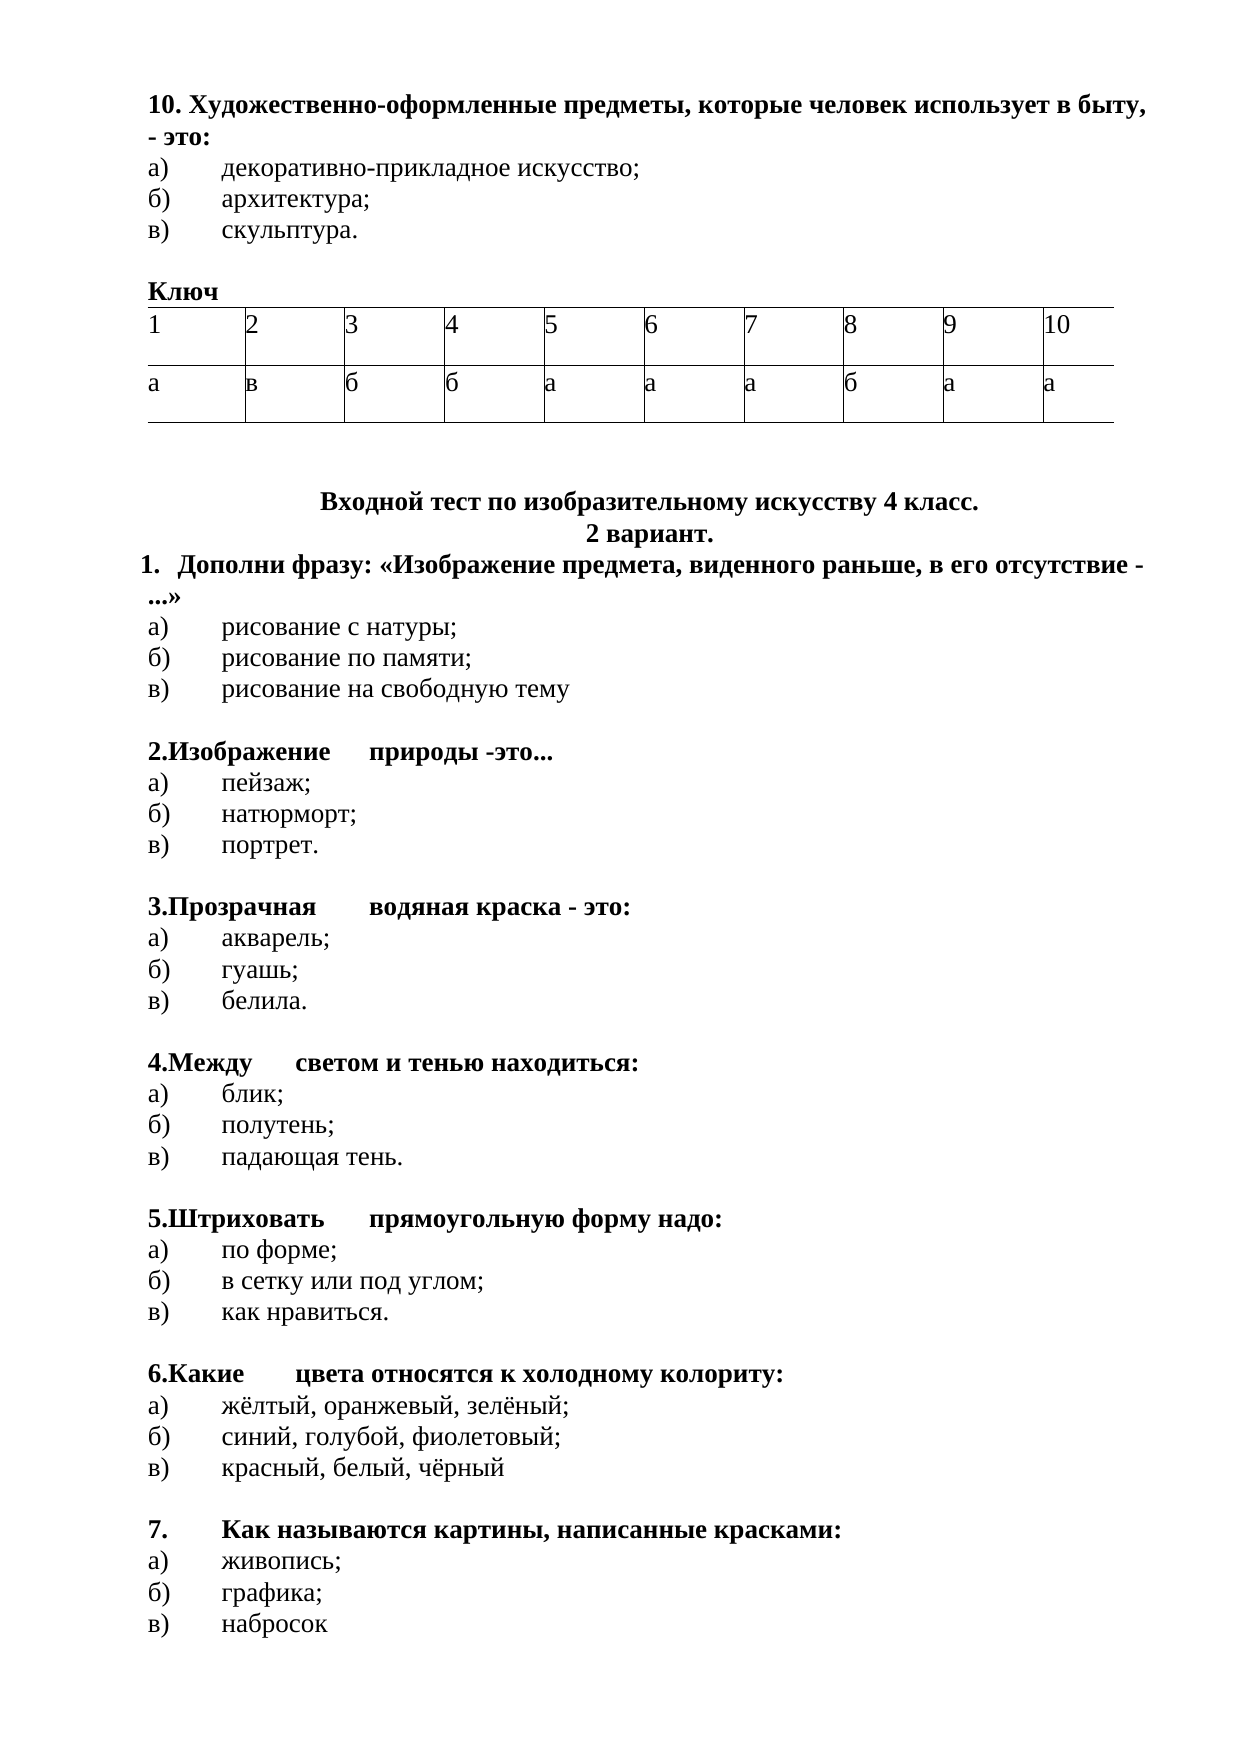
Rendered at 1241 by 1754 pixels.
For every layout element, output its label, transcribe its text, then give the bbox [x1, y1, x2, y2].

text 2.Изображение природы -это... [148, 735, 1152, 766]
table_cell а [148, 366, 245, 422]
table_cell б [445, 366, 544, 422]
text а) акварель; [148, 922, 1152, 953]
text Входной тест по изобразительному искусству 4 класс. [148, 486, 1152, 517]
text 6.Какие цвета относятся к холодному колориту: [148, 1358, 1152, 1389]
table_cell б [844, 366, 943, 422]
text в) красный, белый, чёрный [148, 1451, 1152, 1482]
table_header 3 [345, 308, 444, 365]
table_header 1 [148, 308, 245, 365]
table_header 4 [445, 308, 544, 365]
text б) гуашь; [148, 953, 1152, 984]
text Ключ [148, 276, 1152, 307]
table_header 7 [745, 308, 843, 365]
table_header 2 [246, 308, 344, 365]
text а) пейзаж; [148, 766, 1152, 797]
table_header 5 [545, 308, 644, 365]
text в) рисование на свободную тему [148, 672, 1152, 703]
text ...» [148, 579, 1152, 610]
text б) архитектура; [148, 182, 1152, 213]
text б) полутень; [148, 1108, 1152, 1139]
text 5.Штриховать прямоугольную форму надо: [148, 1202, 1152, 1233]
text 4.Между светом и тенью находиться: [148, 1046, 1152, 1077]
text а) блик; [148, 1077, 1152, 1108]
text б) рисование по памяти; [148, 641, 1152, 672]
table_cell а [745, 366, 843, 422]
table_header 8 [844, 308, 943, 365]
text а) рисование с натуры; [148, 610, 1152, 641]
table_header 6 [645, 308, 744, 365]
table_header 10 [1044, 308, 1114, 365]
list Дополни фразу: «Изображение предмета, виденного раньше, в его отсутствие - [140, 548, 1152, 579]
text 2 вариант. [148, 517, 1152, 548]
text в) белила. [148, 984, 1152, 1015]
table_cell а [545, 366, 644, 422]
text в) набросок [148, 1607, 1152, 1638]
text в) падающая тень. [148, 1139, 1152, 1171]
table_header 9 [944, 308, 1043, 365]
table_cell в [246, 366, 344, 422]
table_cell а [645, 366, 744, 422]
text а) живопись; [148, 1544, 1152, 1576]
text а) жёлтый, оранжевый, зелёный; [148, 1389, 1152, 1420]
table_cell а [944, 366, 1043, 422]
text 7. Как называются картины, написанные красками: [148, 1513, 1152, 1544]
text б) в сетку или под углом; [148, 1264, 1152, 1295]
text 3.Прозрачная водяная краска - это: [148, 890, 1152, 922]
text б) синий, голубой, фиолетовый; [148, 1420, 1152, 1451]
text 10. Художественно-оформленные предметы, которые человек использует в быту, - это: [148, 89, 1152, 151]
text а) декоративно-прикладное искусство; [148, 151, 1152, 182]
table_cell б [345, 366, 444, 422]
text б) натюрморт; [148, 797, 1152, 828]
text б) графика; [148, 1576, 1152, 1607]
text в) скульптура. [148, 213, 1152, 244]
text в) как нравиться. [148, 1295, 1152, 1326]
text а) по форме; [148, 1233, 1152, 1264]
text в) портрет. [148, 828, 1152, 859]
table_cell а [1044, 366, 1114, 422]
